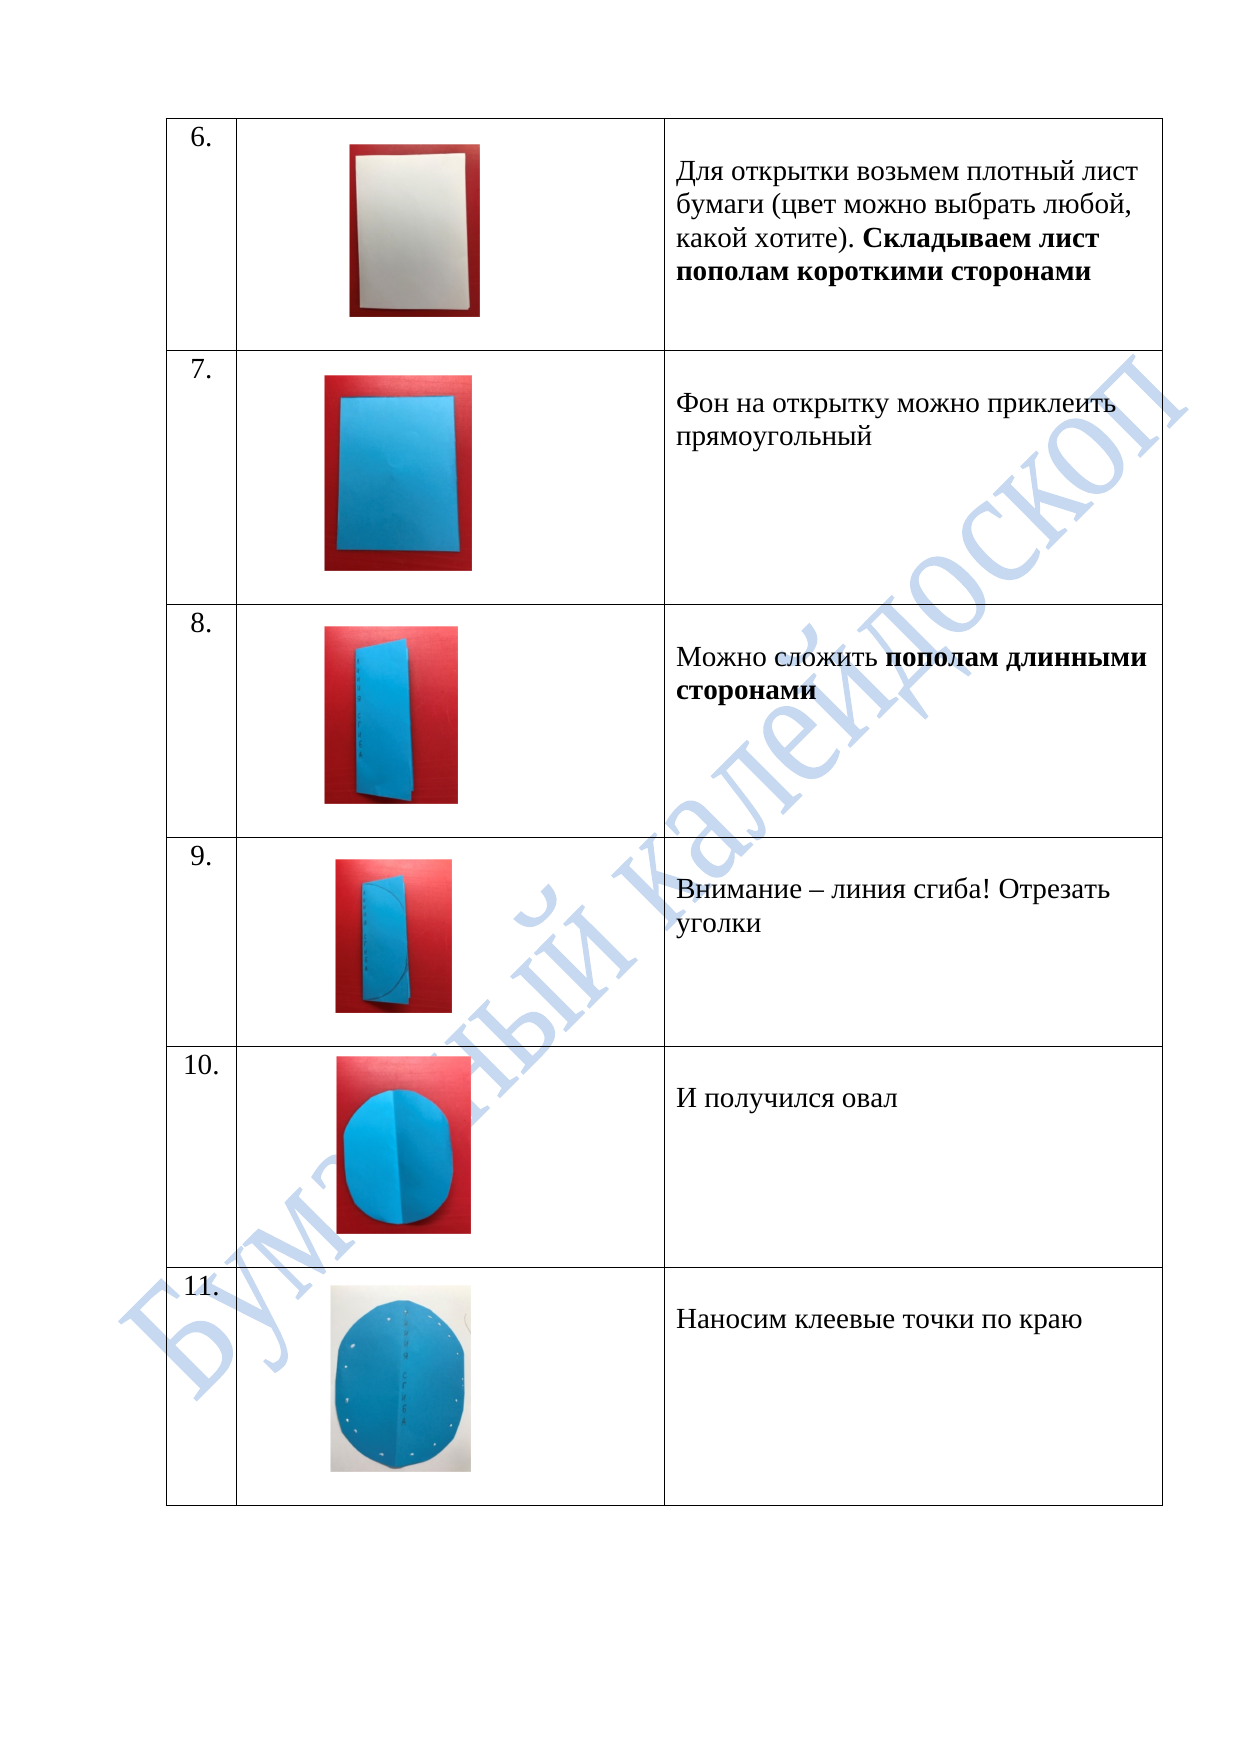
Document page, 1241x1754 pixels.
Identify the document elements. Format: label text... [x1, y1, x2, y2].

table_cell Можно сложить пополам длинными сторонами [665, 605, 1162, 837]
table_cell 7. [167, 351, 236, 604]
table_cell [237, 351, 664, 604]
picture [336, 860, 452, 1013]
table_cell 6. [167, 119, 236, 350]
table_cell И получился овал [665, 1047, 1162, 1267]
picture [337, 1057, 471, 1234]
table_cell 10. [167, 1047, 236, 1267]
table_cell 9. [167, 838, 236, 1046]
table_cell [237, 1268, 664, 1505]
picture [350, 145, 479, 317]
table_cell 11. [167, 1268, 236, 1505]
table_cell Внимание – линия сгиба! Отрезать уголки [665, 838, 1162, 1046]
table_cell [237, 1047, 664, 1267]
table_cell [237, 838, 664, 1046]
table_cell Наносим клеевые точки по краю [665, 1268, 1162, 1505]
table_cell [237, 119, 664, 350]
table_cell Для открытки возьмем плотный лист бумаги (цвет можно выбрать любой, какой хотите). Складываем лист пополам короткими сторонами [665, 119, 1162, 350]
picture [325, 376, 472, 570]
table_cell Фон на открытку можно приклеить прямоугольный [665, 351, 1162, 604]
picture [331, 1286, 471, 1472]
picture [325, 627, 458, 803]
table_cell 8. [167, 605, 236, 837]
table_cell [237, 605, 664, 837]
